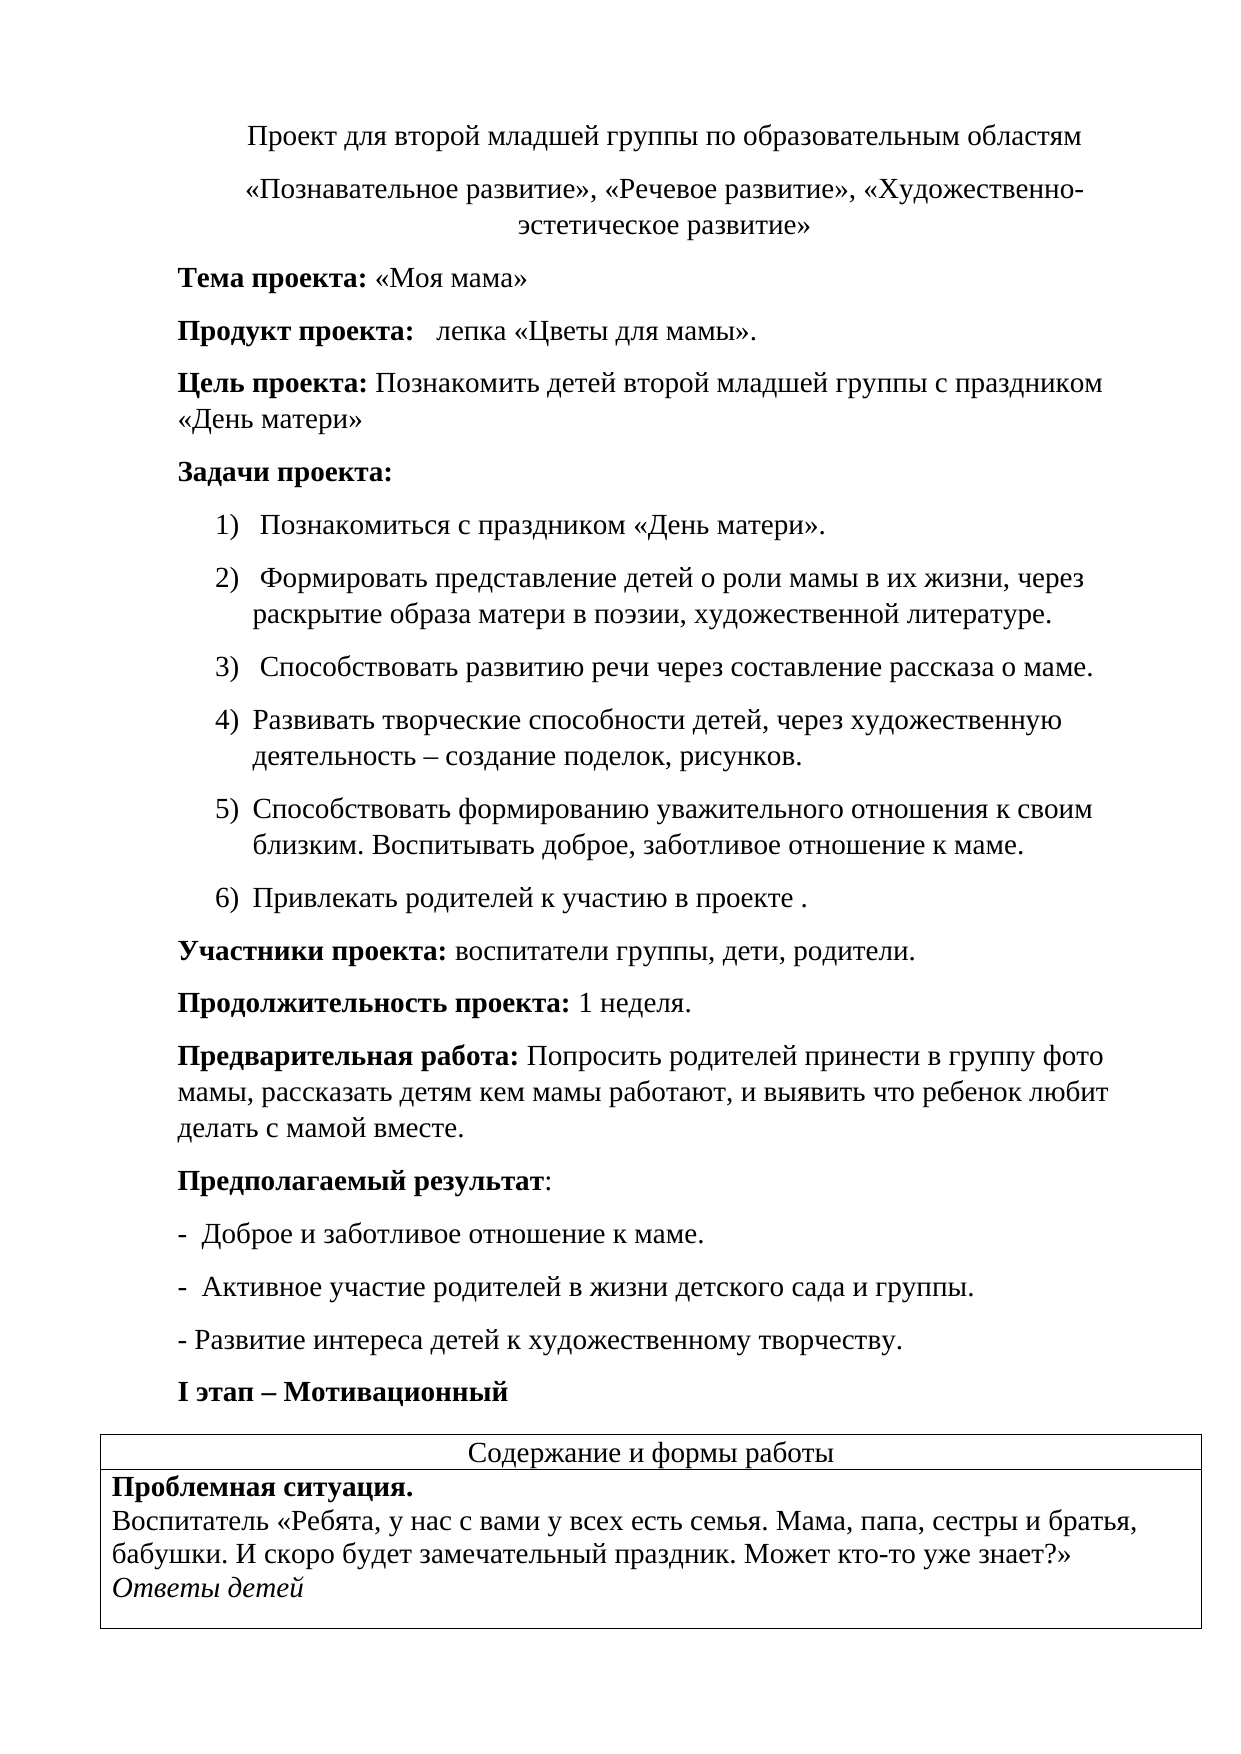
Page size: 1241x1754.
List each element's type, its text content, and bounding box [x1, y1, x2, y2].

table_header Содержание и формы работы [101, 1435, 1201, 1468]
list Способствовать развитию речи через составление рассказа о маме. [215, 649, 1152, 683]
list Развивать творческие способности детей, через художественную деятельность – создание поделок, рисунков. [215, 702, 1152, 772]
list Формировать представление детей о роли мамы в их жизни, через раскрытие образа матери в поэзии, художественной литературе. [215, 560, 1152, 630]
list Способствовать формированию уважительного отношения к своим близким. Воспитывать доброе, заботливое отношение к маме. [215, 791, 1152, 861]
text Предварительная работа: Попросить родителей принести в группу фото мамы, рассказать детям кем мамы работают, и выявить что ребенок любит делать с мамой вместе. [177, 1038, 1152, 1144]
list Привлекать родителей к участию в проекте . [215, 880, 1152, 913]
text - Развитие интереса детей к художественному творчеству. [177, 1322, 1152, 1355]
text Задачи проекта: [177, 454, 1152, 488]
text Участники проекта: воспитатели группы, дети, родители. [177, 933, 1152, 966]
text Предполагаемый результат: [177, 1163, 1152, 1197]
text «Познавательное развитие», «Речевое развитие», «Художественно-эстетическое развитие» [177, 171, 1152, 241]
text Продолжительность проекта: 1 неделя. [177, 985, 1152, 1019]
list Познакомиться с праздником «День матери». [215, 507, 1152, 541]
text - Доброе и заботливое отношение к маме. [177, 1216, 1152, 1250]
text Продукт проекта: лепка «Цветы для мамы». [177, 313, 1152, 346]
text I этап – Мотивационный [177, 1374, 1152, 1408]
text Тема проекта: «Моя мама» [177, 260, 1152, 293]
text Цель проекта: Познакомить детей второй младшей группы с праздником «День матери» [177, 366, 1152, 435]
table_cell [101, 1470, 1201, 1627]
text - Активное участие родителей в жизни детского сада и группы. [177, 1269, 1152, 1302]
text Проект для второй младшей группы по образовательным областям [177, 118, 1152, 152]
